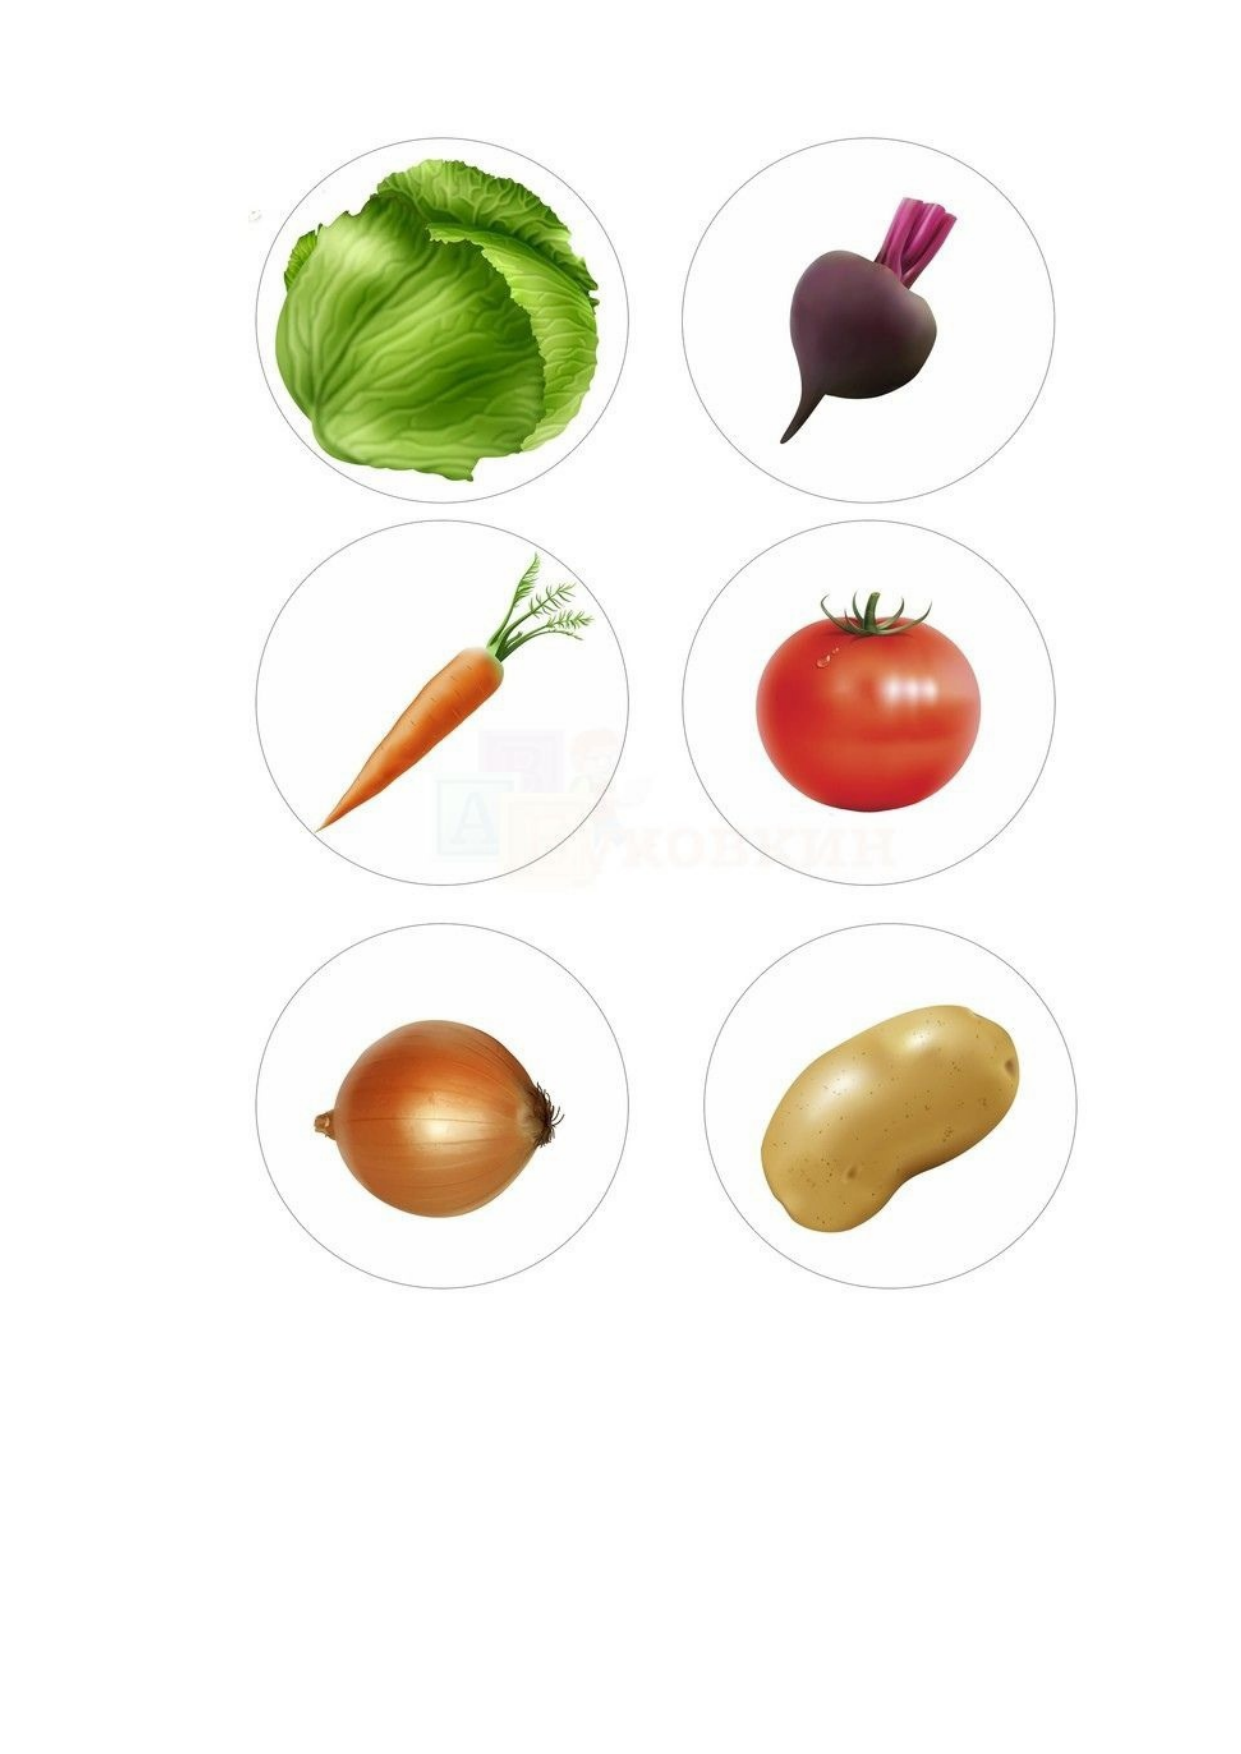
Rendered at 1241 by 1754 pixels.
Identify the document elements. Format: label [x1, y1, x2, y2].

picture [177, 118, 1152, 1498]
